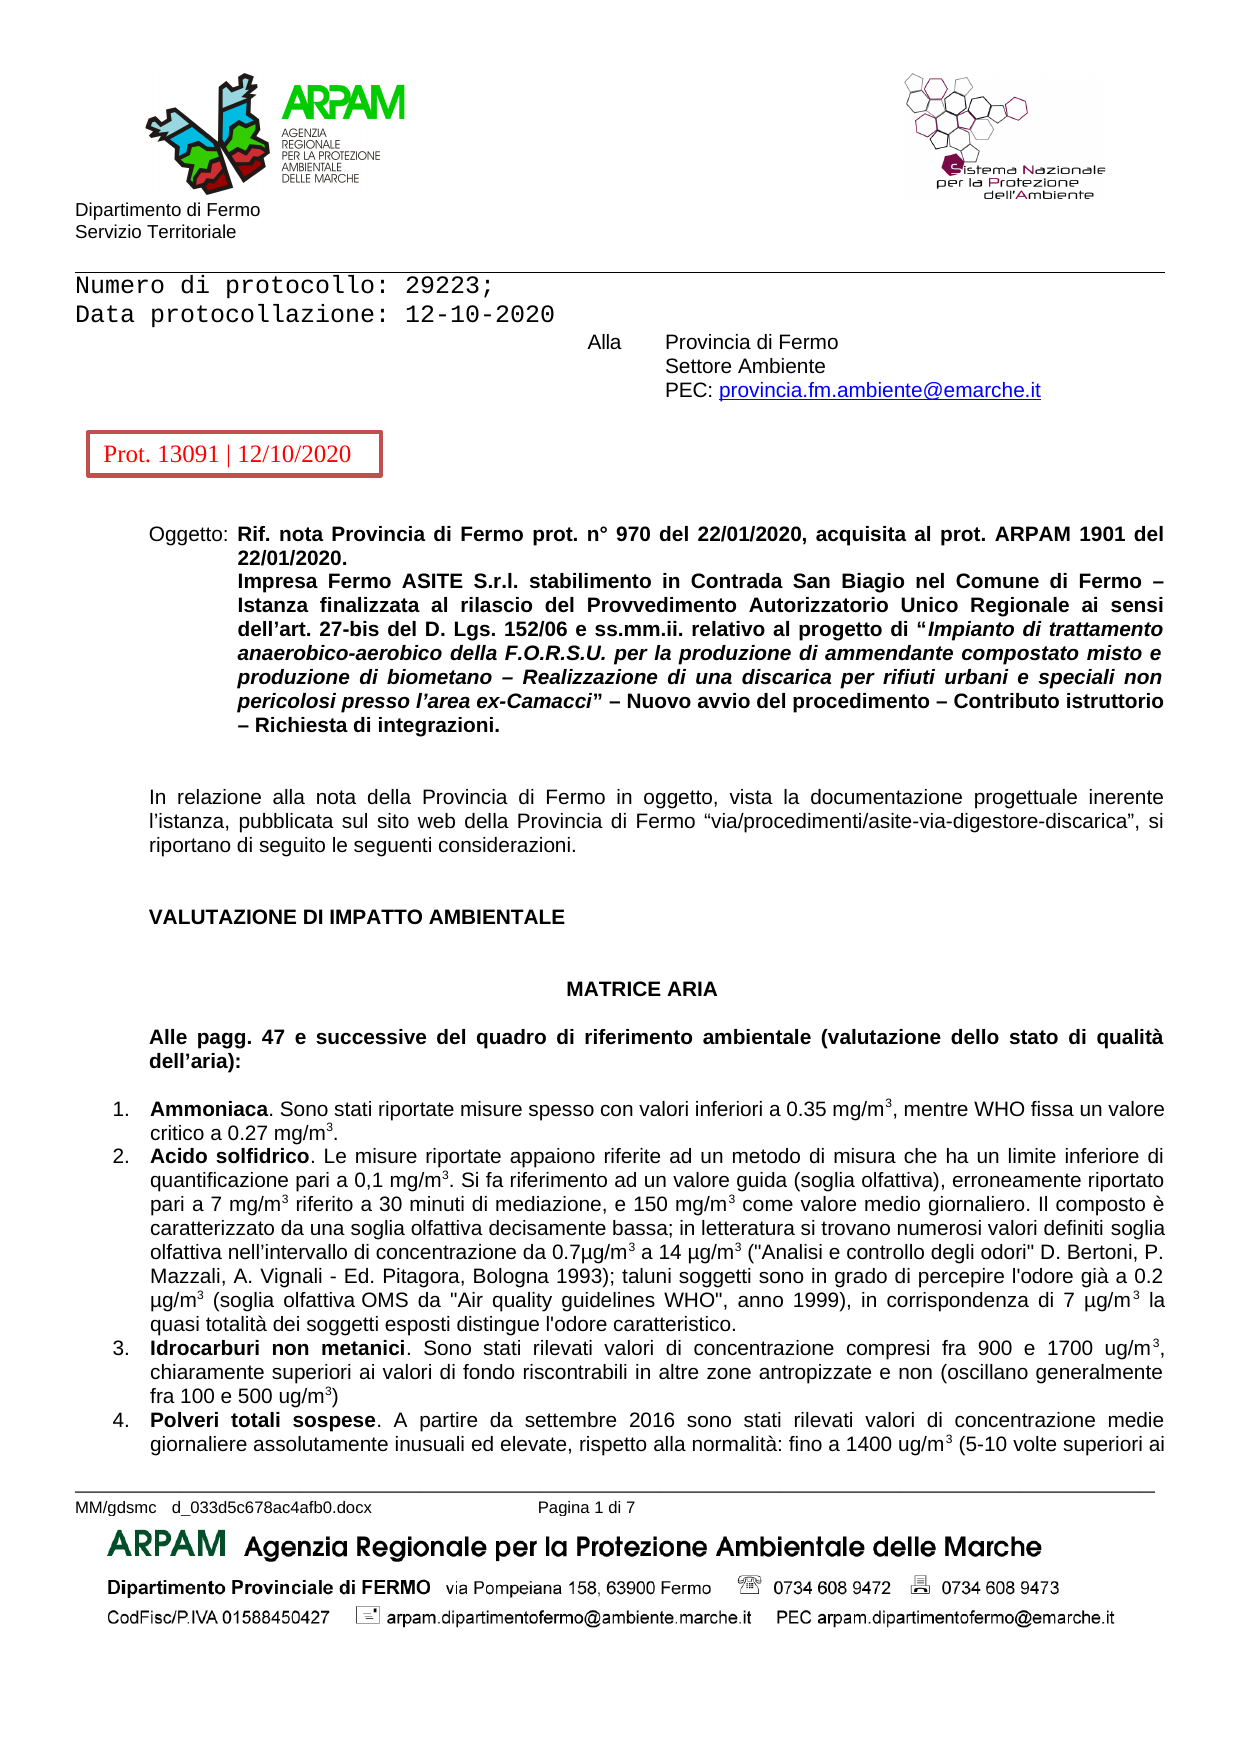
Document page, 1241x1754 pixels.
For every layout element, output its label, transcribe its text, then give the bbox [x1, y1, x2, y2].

picture [145, 73, 405, 195]
list MATRICE ARIA [119, 977, 1165, 1001]
text Impresa Fermo ASITE S.r.l. stabilimento in Contrada San Biagio nel Comune di Fermo – Istanza finalizzata al rilascio del Provvedimento Autorizzatorio Unico Regionale ai sensi dell’art. 27-bis del D. Lgs. 152/06 e ss.mm.ii. relativo al progetto di “Impianto di trattamento anaerobico-aerobico della F.O.R.S.U. per la produzione di ammendante compostato misto e produzione di biometano – Realizzazione di una discarica per rifiuti urbani e speciali non pericolosi presso l’area ex-Camacci” – Nuovo avvio del procedimento – Contributo istruttorio – Richiesta di integrazioni. [237, 569, 1165, 737]
text Alle pagg. 47 e successive del quadro di riferimento ambientale (valutazione dello stato di qualità dell’aria): [149, 1024, 1165, 1072]
text Alla Provincia di Fermo [75, 330, 1165, 354]
list Ammoniaca. Sono stati riportate misure spesso con valori inferiori a 0.35 mg/m3, mentre WHO fissa un valore critico a 0.27 mg/m3. [112, 1096, 1165, 1144]
text VALUTAZIONE DI IMPATTO AMBIENTALE [75, 905, 1165, 929]
picture [904, 73, 1106, 199]
picture [75, 1516, 1164, 1641]
text In relazione alla nota della Provincia di Fermo in oggetto, vista la documentazione progettuale inerente l’istanza, pubblicata sul sito web della Provincia di Fermo “via/procedimenti/asite-via-digestore-discarica”, si riportano di seguito le seguenti considerazioni. [149, 785, 1165, 857]
list Acido solfidrico. Le misure riportate appaiono riferite ad un metodo di misura che ha un limite inferiore di quantificazione pari a 0,1 mg/m3. Si fa riferimento ad un valore guida (soglia olfattiva), erroneamente riportato pari a 7 mg/m3 riferito a 30 minuti di mediazione, e 150 mg/m3 come valore medio giornaliero. Il composto è caratterizzato da una soglia olfattiva decisamente bassa; in letteratura si trovano numerosi valori definiti soglia olfattiva nell’intervallo di concentrazione da 0.7µg/m3 a 14 µg/m3 ("Analisi e controllo degli odori" D. Bertoni, P. Mazzali, A. Vignali - Ed. Pitagora, Bologna 1993); taluni soggetti sono in grado di percepire l'odore già a 0.2 µg/m3 (soglia olfattiva OMS da "Air quality guidelines WHO", anno 1999), in corrispondenza di 7 µg/m3 la quasi totalità dei soggetti esposti distingue l'odore caratteristico. [112, 1144, 1165, 1336]
text Settore Ambiente [75, 354, 1165, 378]
text Oggetto: Rif. nota Provincia di Fermo prot. n° 970 del 22/01/2020, acquisita al prot. ARPAM 1901 del 22/01/2020. [149, 521, 1165, 569]
text PEC: provincia.fm.ambiente@emarche.it [75, 378, 1165, 402]
list Idrocarburi non metanici. Sono stati rilevati valori di concentrazione compresi fra 900 e 1700 ug/m3, chiaramente superiori ai valori di fondo riscontrabili in altre zone antropizzate e non (oscillano generalmente fra 100 e 500 ug/m3) [112, 1336, 1165, 1408]
